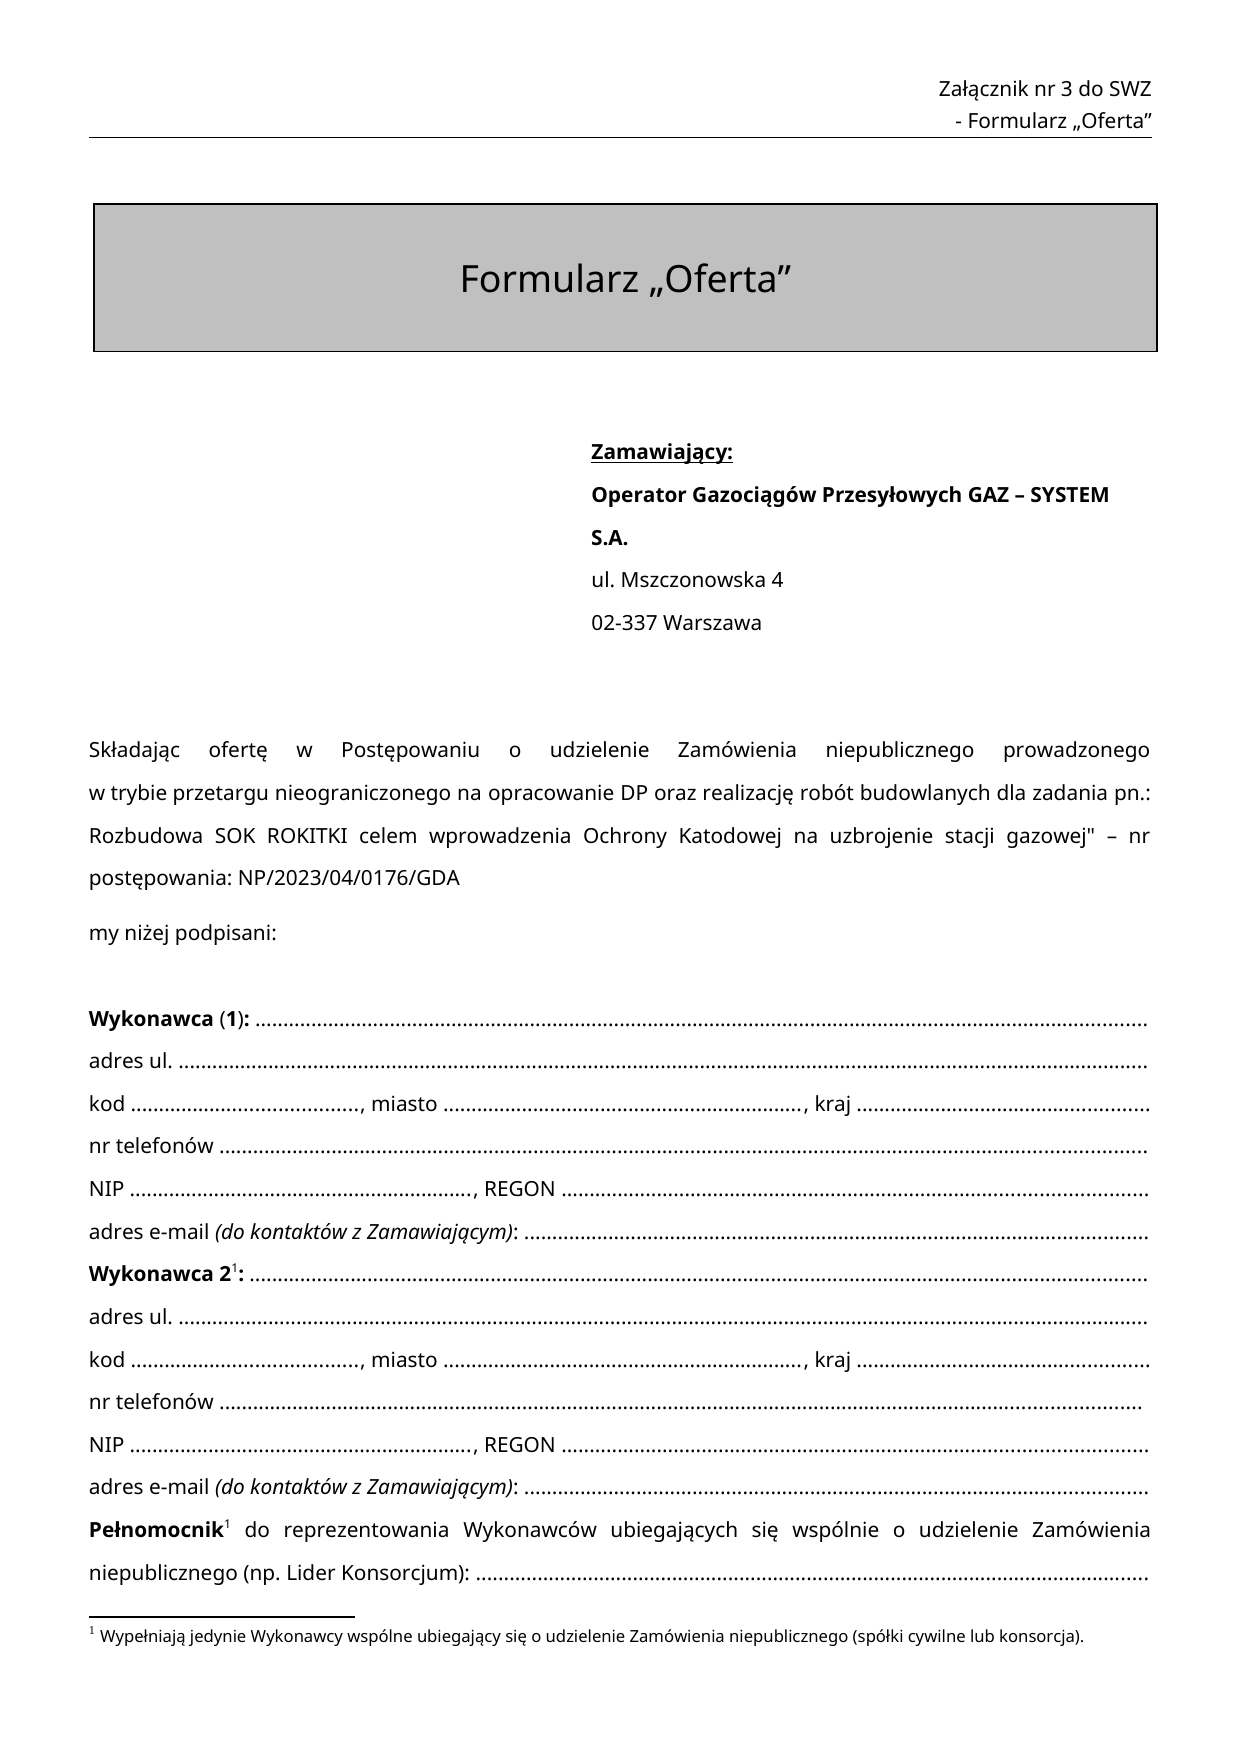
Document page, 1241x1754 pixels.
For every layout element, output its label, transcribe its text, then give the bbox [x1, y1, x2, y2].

text nr telefonów [89, 1387, 1152, 1416]
text Pełnomocnik1 do reprezentowania Wykonawców ubiegających się wspólnie o udzielenie Zamówienia niepublicznego (np. Lider Konsorcjum): [89, 1515, 1152, 1586]
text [89, 1472, 1152, 1501]
text Wykonawca (1): [89, 1004, 1152, 1032]
text 02-337 Warszawa [591, 608, 1152, 636]
text NIP , REGON [89, 1174, 1152, 1203]
table_header Formularz „Oferta” [95, 205, 1156, 351]
text kod , miasto , kraj [89, 1345, 1152, 1373]
text adres e-mail (do kontaktów z Zamawiającym): [89, 1217, 1152, 1245]
text Wykonawca 2: [89, 1259, 1152, 1288]
text Operator Gazociągów Przesyłowych GAZ – SYSTEM S.A. [591, 480, 1152, 551]
text kod , miasto , kraj [89, 1089, 1152, 1117]
text my niżej podpisani: [89, 918, 1152, 947]
text Składając ofertę w Postępowaniu o udzielenie Zamówienia niepublicznego prowadzonego w trybie przetargu nieograniczonego na opracowanie DP oraz realizację robót budowlanych dla zadania pn.: Rozbudowa SOK ROKITKI celem wprowadzenia Ochrony Katodowej na uzbrojenie stacji gazowej" – nr postępowania: NP/2023/04/0176/GDA [89, 736, 1152, 892]
text ul. Mszczonowska 4 [591, 565, 1152, 594]
text adres ul. [89, 1046, 1152, 1075]
text adres ul. [89, 1302, 1152, 1331]
text Zamawiający: [591, 437, 1152, 466]
text nr telefonów [89, 1132, 1152, 1160]
text NIP , REGON [89, 1430, 1152, 1458]
